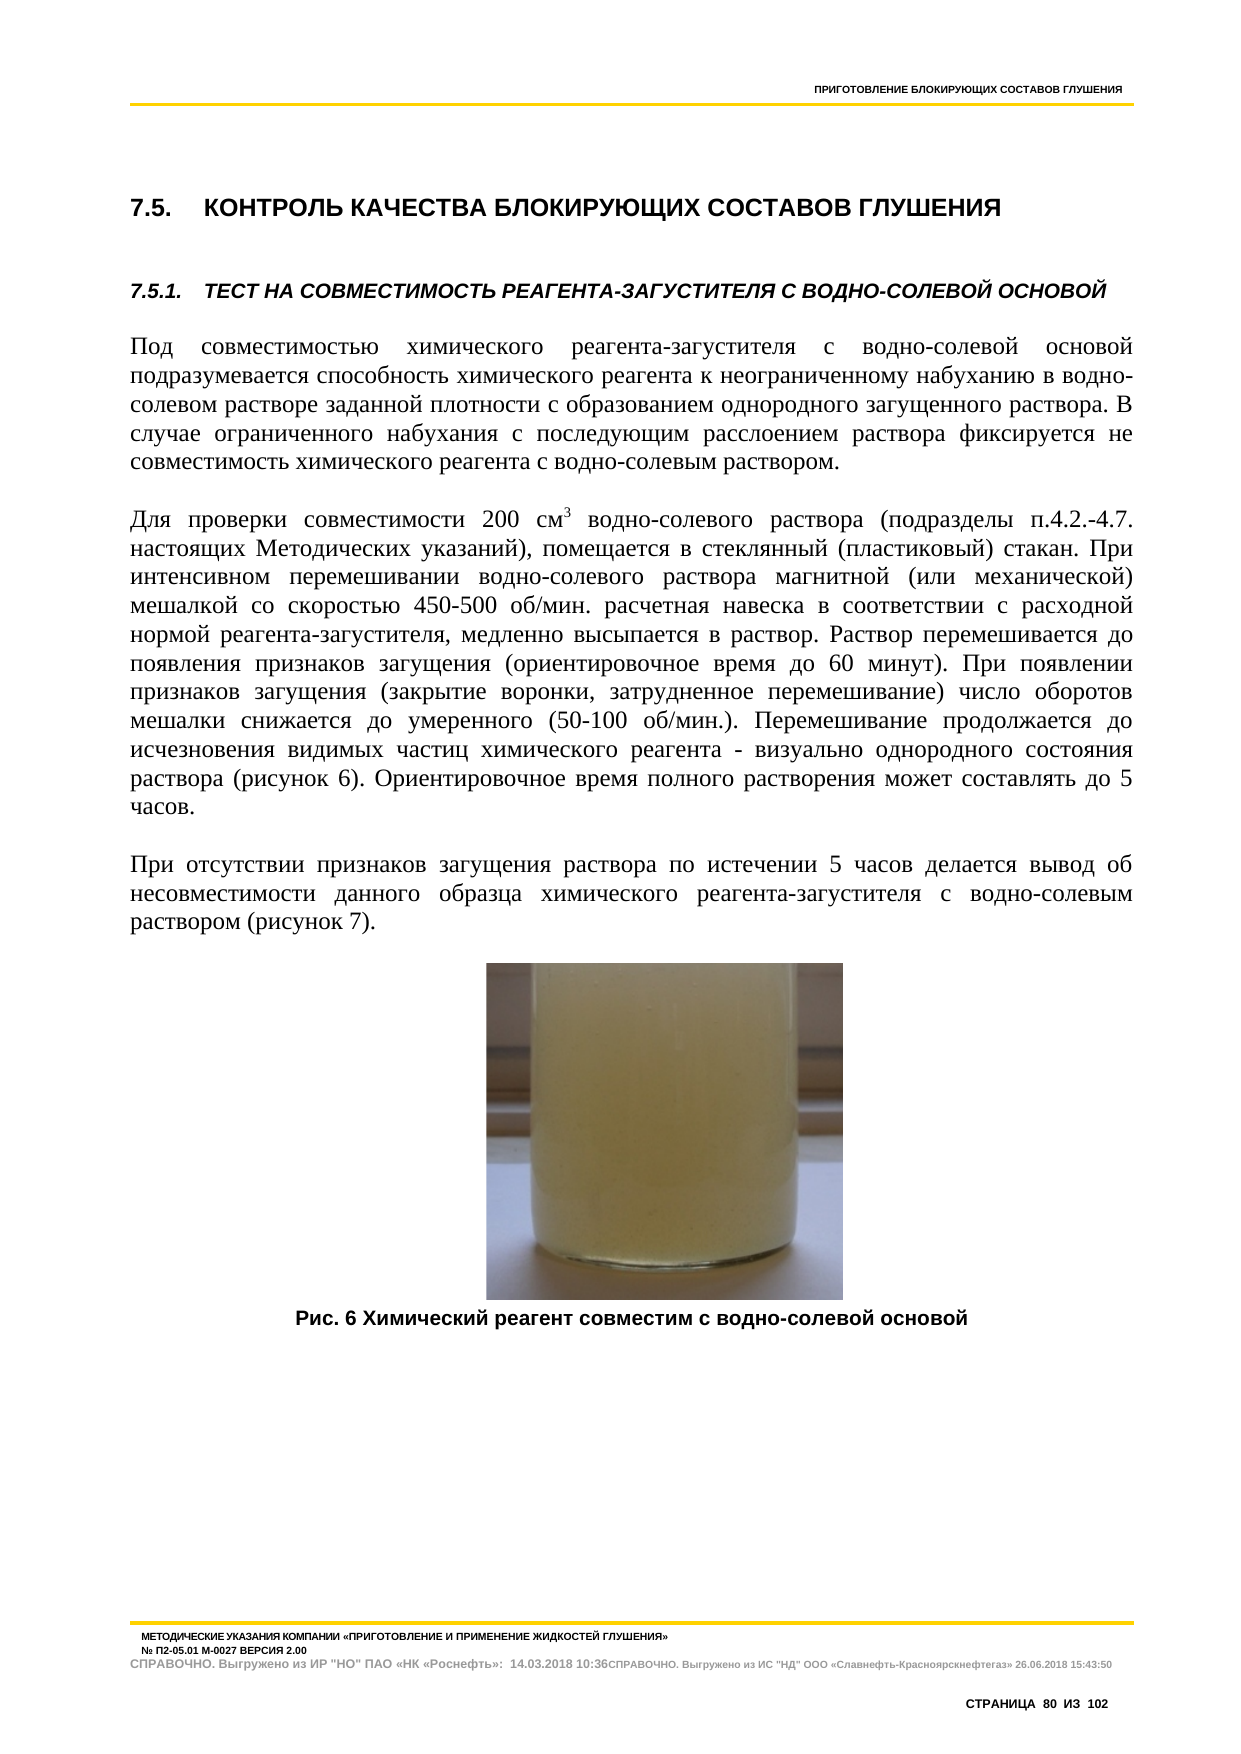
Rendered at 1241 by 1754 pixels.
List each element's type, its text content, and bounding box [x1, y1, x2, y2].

picture [486, 963, 843, 1300]
text Под совместимостью химического реагента-загустителя с водно-солевой основой подразумевается способность химического реагента к неограниченному набуханию в водно-солевом растворе заданной плотности с образованием однородного загущенного раствора. В случае ограниченного набухания с последующим расслоением раствора фиксируется не совместимость химического реагента с водно-солевым раствором. [130, 331, 1134, 475]
text При отсутствии признаков загущения раствора по истечении 5 часов делается вывод об несовместимости данного образца химического реагента-загустителя с водно-солевым раствором (рисунок 7). [130, 849, 1134, 935]
list ТЕСТ НА СОВМЕСТИМОСТЬ РЕАГЕНТА-ЗАГУСТИТЕЛЯ С ВОДНО-СОЛЕВОЙ ОСНОВОЙ [130, 279, 1134, 303]
list КОНТРОЛЬ КАЧЕСТВА БЛОКИРУЮЩИХ СОСТАВОВ ГЛУШЕНИЯ [130, 192, 1134, 221]
text Для проверки совместимости 200 см3 водно-солевого раствора (подразделы п.4.2.-4.7. настоящих Методических указаний), помещается в стеклянный (пластиковый) стакан. При интенсивном перемешивании водно-солевого раствора магнитной (или механической) мешалкой со скоростью 450-500 об/мин. расчетная навеска в соответствии с расходной нормой реагента-загустителя, медленно высыпается в раствор. Раствор перемешивается до появления признаков загущения (ориентировочное время до 60 минут). При появлении признаков загущения (закрытие воронки, затрудненное перемешивание) число оборотов мешалки снижается до умеренного (50-100 об/мин.). Перемешивание продолжается до исчезновения видимых частиц химического реагента - визуально однородного состояния раствора (рисунок 6). Ориентировочное время полного растворения может составлять до 5 часов. [130, 504, 1134, 820]
